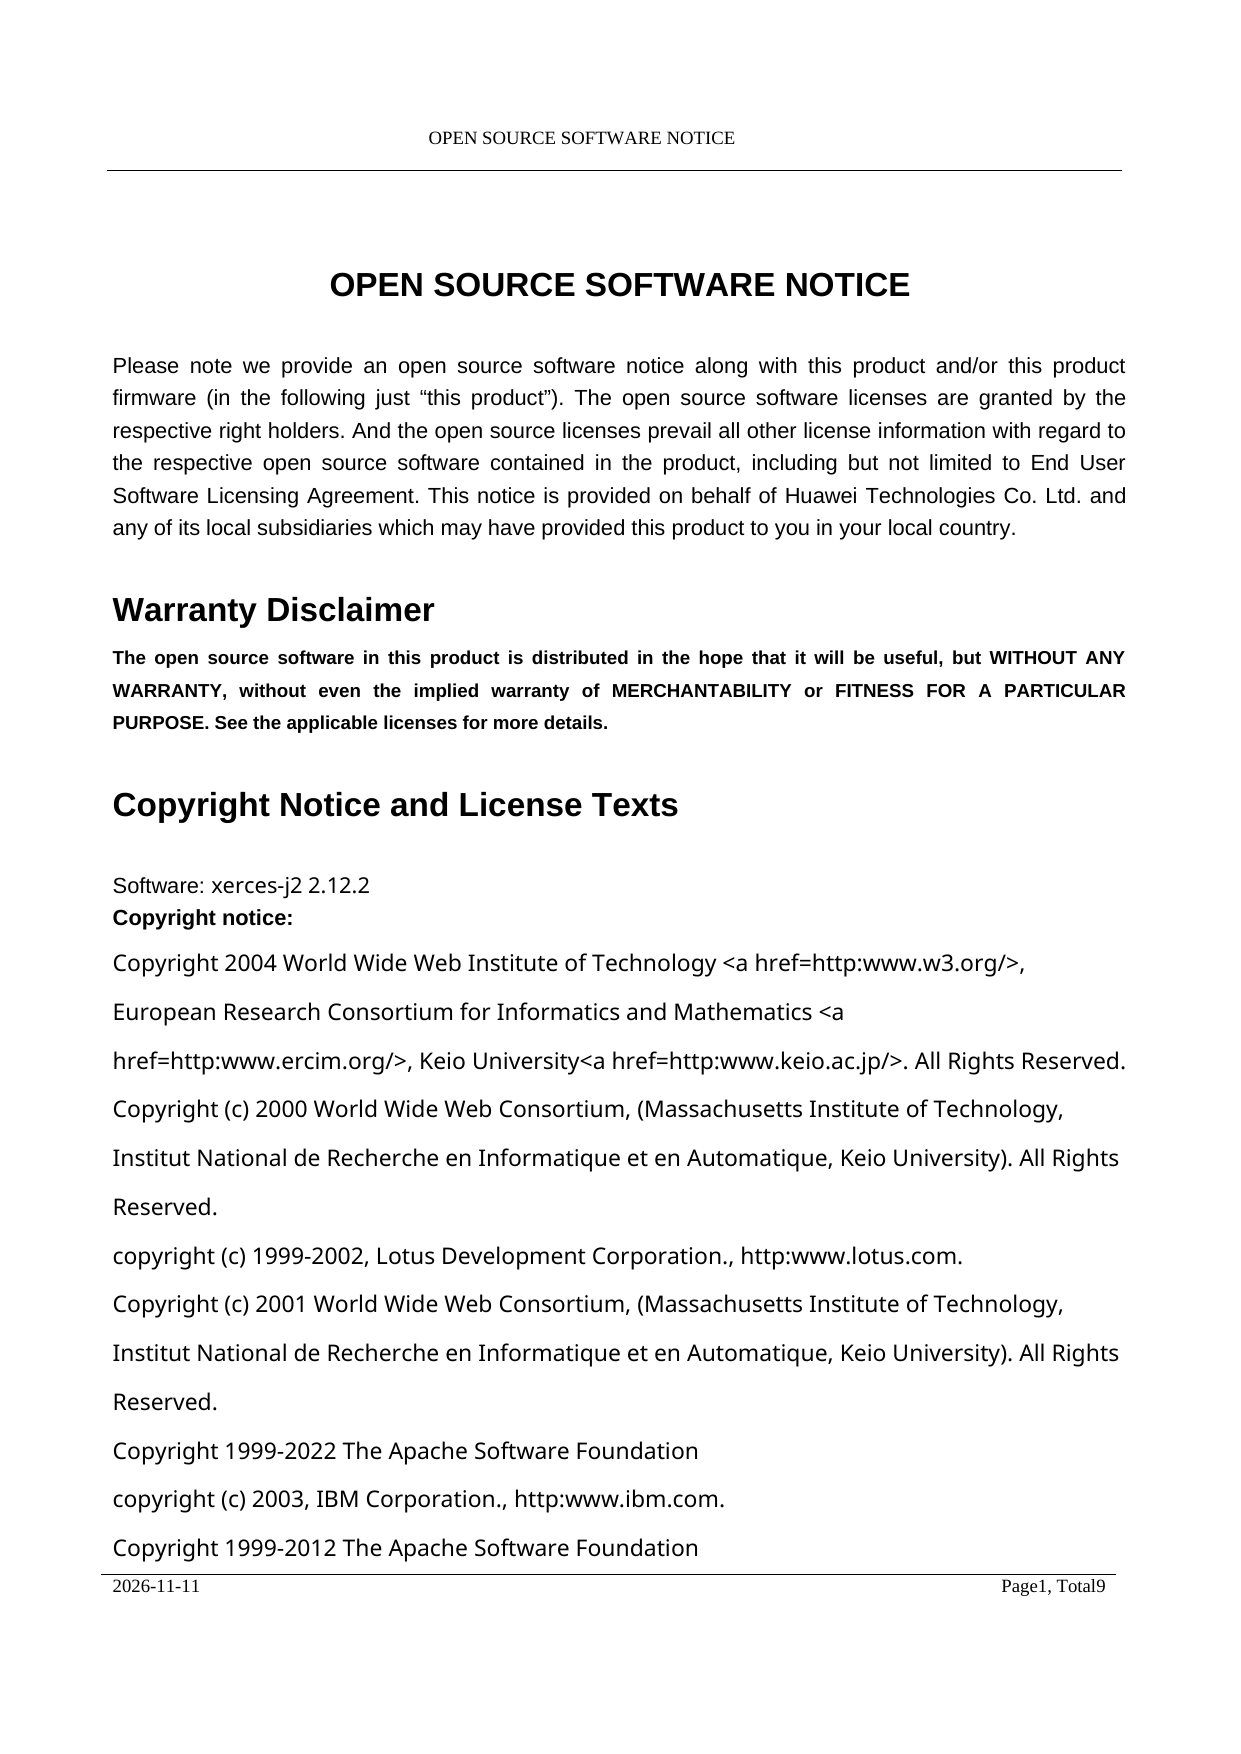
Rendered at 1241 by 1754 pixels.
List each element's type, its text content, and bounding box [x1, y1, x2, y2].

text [112, 947, 1128, 1564]
text Warranty Disclaimer [112, 576, 1128, 641]
text Please note we provide an open source software notice along with this product and/or this product firmware (in the following just “this product”). The open source software licenses are granted by the respective right holders. And the open source licenses prevail all other license information with regard to the respective open source software contained in the product, including but not limited to End User Software Licensing Agreement. This notice is provided on behalf of Huawei Technologies Co. Ltd. and any of its local subsidiaries which may have provided this product to you in your local country. [112, 349, 1128, 544]
text OPEN SOURCE SOFTWARE NOTICE [112, 251, 1128, 316]
text Copyright notice: [112, 901, 1128, 934]
text The open source software in this product is distributed in the hope that it will be useful, but WITHOUT ANY WARRANTY, without even the implied warranty of MERCHANTABILITY or FITNESS FOR A PARTICULAR PURPOSE. See the applicable licenses for more details. [112, 641, 1128, 739]
text Software: xerces-j2 2.12.2 [112, 869, 1128, 901]
text Copyright Notice and License Texts [112, 771, 1128, 836]
